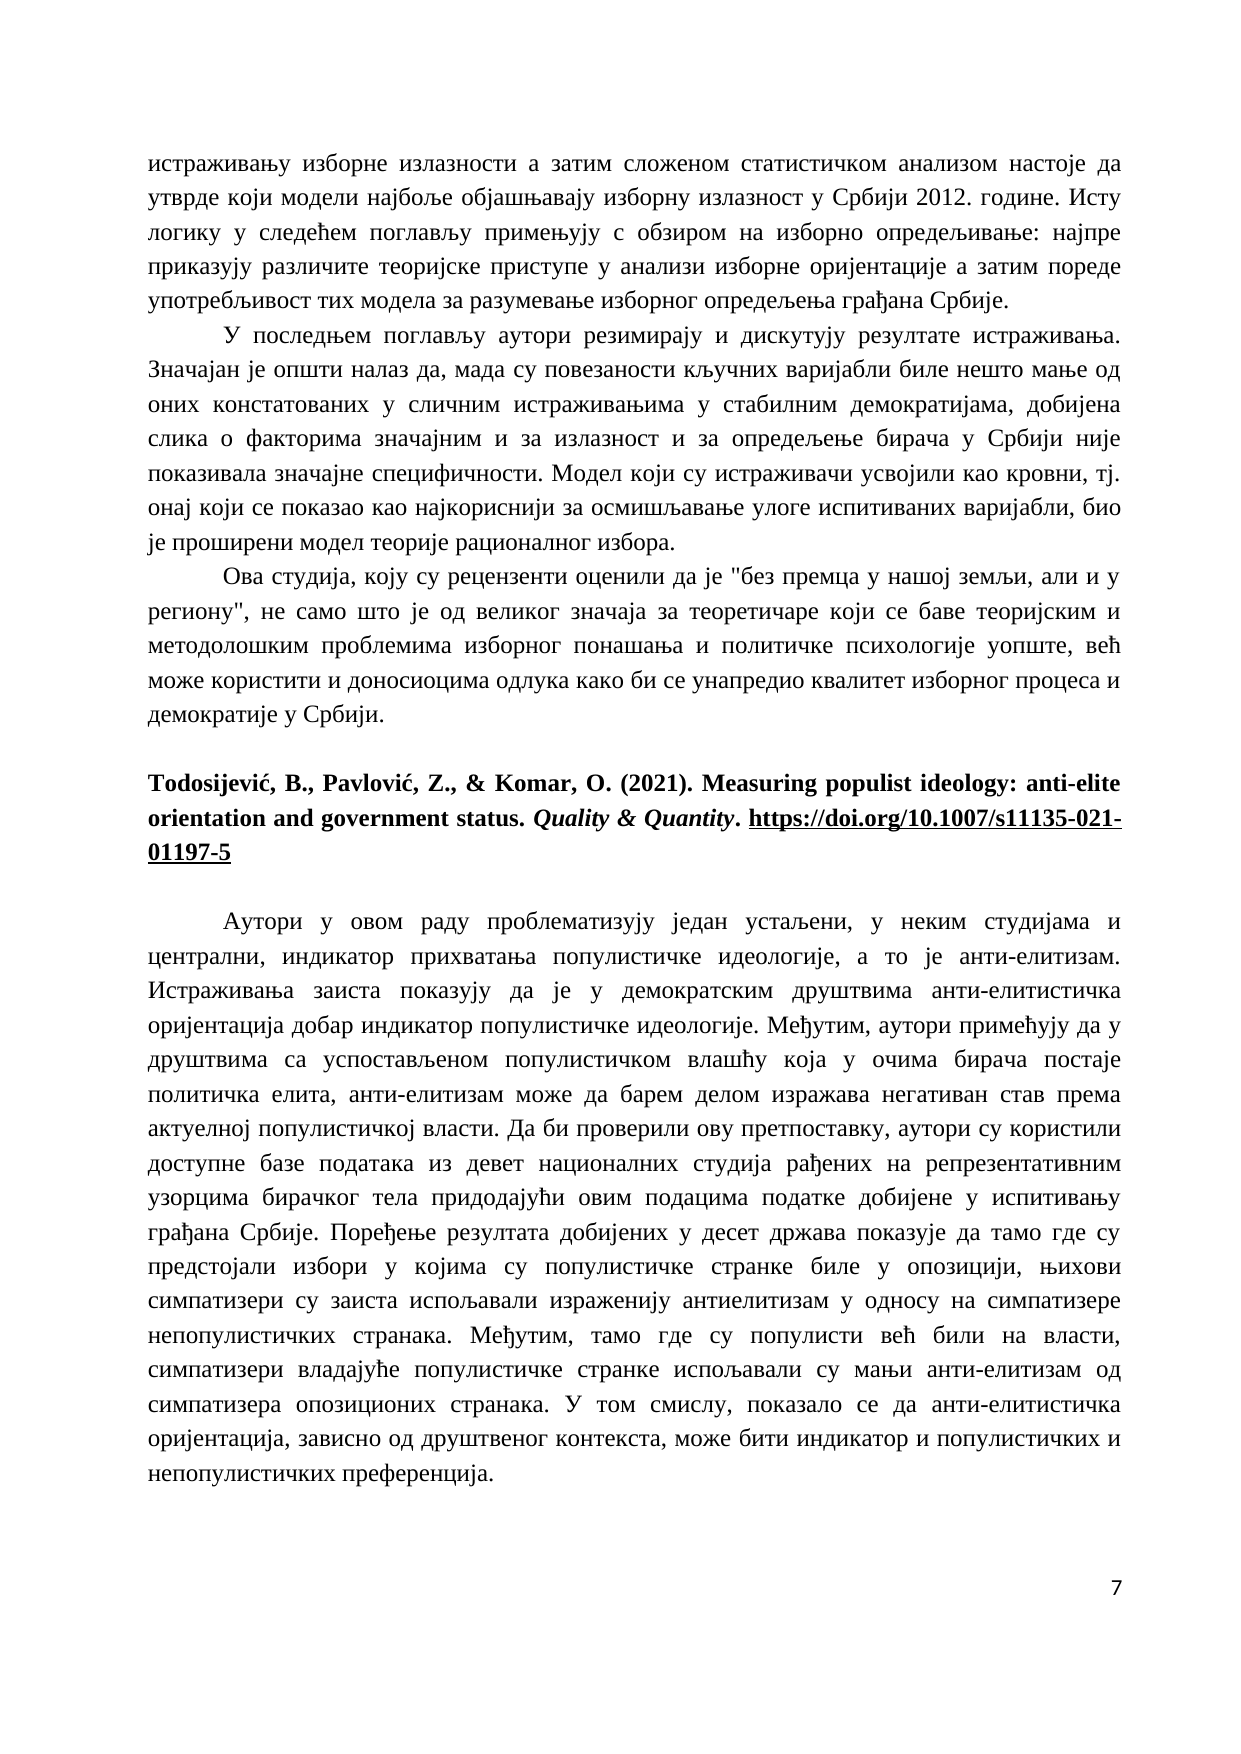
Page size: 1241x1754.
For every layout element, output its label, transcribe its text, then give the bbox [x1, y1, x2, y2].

text Ова студија, коју су рецензенти оценили да је "без премца у нашој земљи, али и у региону", не само што је од великог значаја за теоретичаре који се баве теоријским и методолошким проблемима изборног понашања и политичке психологије уопште, већ може користити и доносиоцима одлука како би се унапредио квалитет изборног процеса и демократије у Србији. [148, 561, 1122, 728]
text Todosijević, B., Pavlović, Z., & Komar, O. (2021). Measuring populist ideology: anti-elite orientation and government status. Quality & Quantity. https://doi.org/10.1007/s11135-021-01197-5 [148, 768, 1122, 866]
text У последњем поглављу аутори резимирају и дискутују резултате истраживања. Значајан је општи налаз да, мада су повезаности кључних варијабли биле нешто мање од оних констатованих у сличним истраживањима у стабилним демократијама, добијена слика о факторима значајним и за излазност и за опредељење бирача у Србији није показивала значајне специфичности. Модел који су истраживачи усвојили као кровни, тј. онај који се показао као најкориснији за осмишљавање улоге испитиваних варијабли, био је проширени модел теорије рационалног избора. [148, 320, 1122, 556]
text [148, 148, 1122, 314]
text Аутори у овом раду проблематизују један устаљени, у неким студијама и централни, индикатор прихватања популистичке идеологије, а то је анти-елитизам. Истраживања заиста показују да је у демократским друштвима анти-елитистичка оријентација добар индикатор популистичке идеологије. Међутим, аутори примећују да у друштвима са успостављеном популистичком влашћу која у очима бирача постаје политичка елита, анти-елитизам може да барем делом изражава негативан став према актуелној популистичкој власти. Да би проверили ову претпоставку, аутори су користили доступне базе података из девет националних студија рађених на репрезентативним узорцима бирачког тела придодајући овим подацима податке добијене у испитивању грађана Србије. Поређење резултата добијених у десет држава показује да тамо где су предстојали избори у којима су популистичке странке биле у опозицији, њихови симпатизери су заиста испољавали израженију антиелитизам у односу на симпатизере непопулистичких странака. Међутим, тамо где су популисти већ били на власти, симпатизери владајуће популистичке странке испољавали су мањи анти-елитизам од симпатизера опозиционих странака. У том смислу, показало се да анти-елитистичка оријентација, зависно од друштвеног контекста, може бити индикатор и популистичких и непопулистичких преференција. [148, 906, 1122, 1487]
